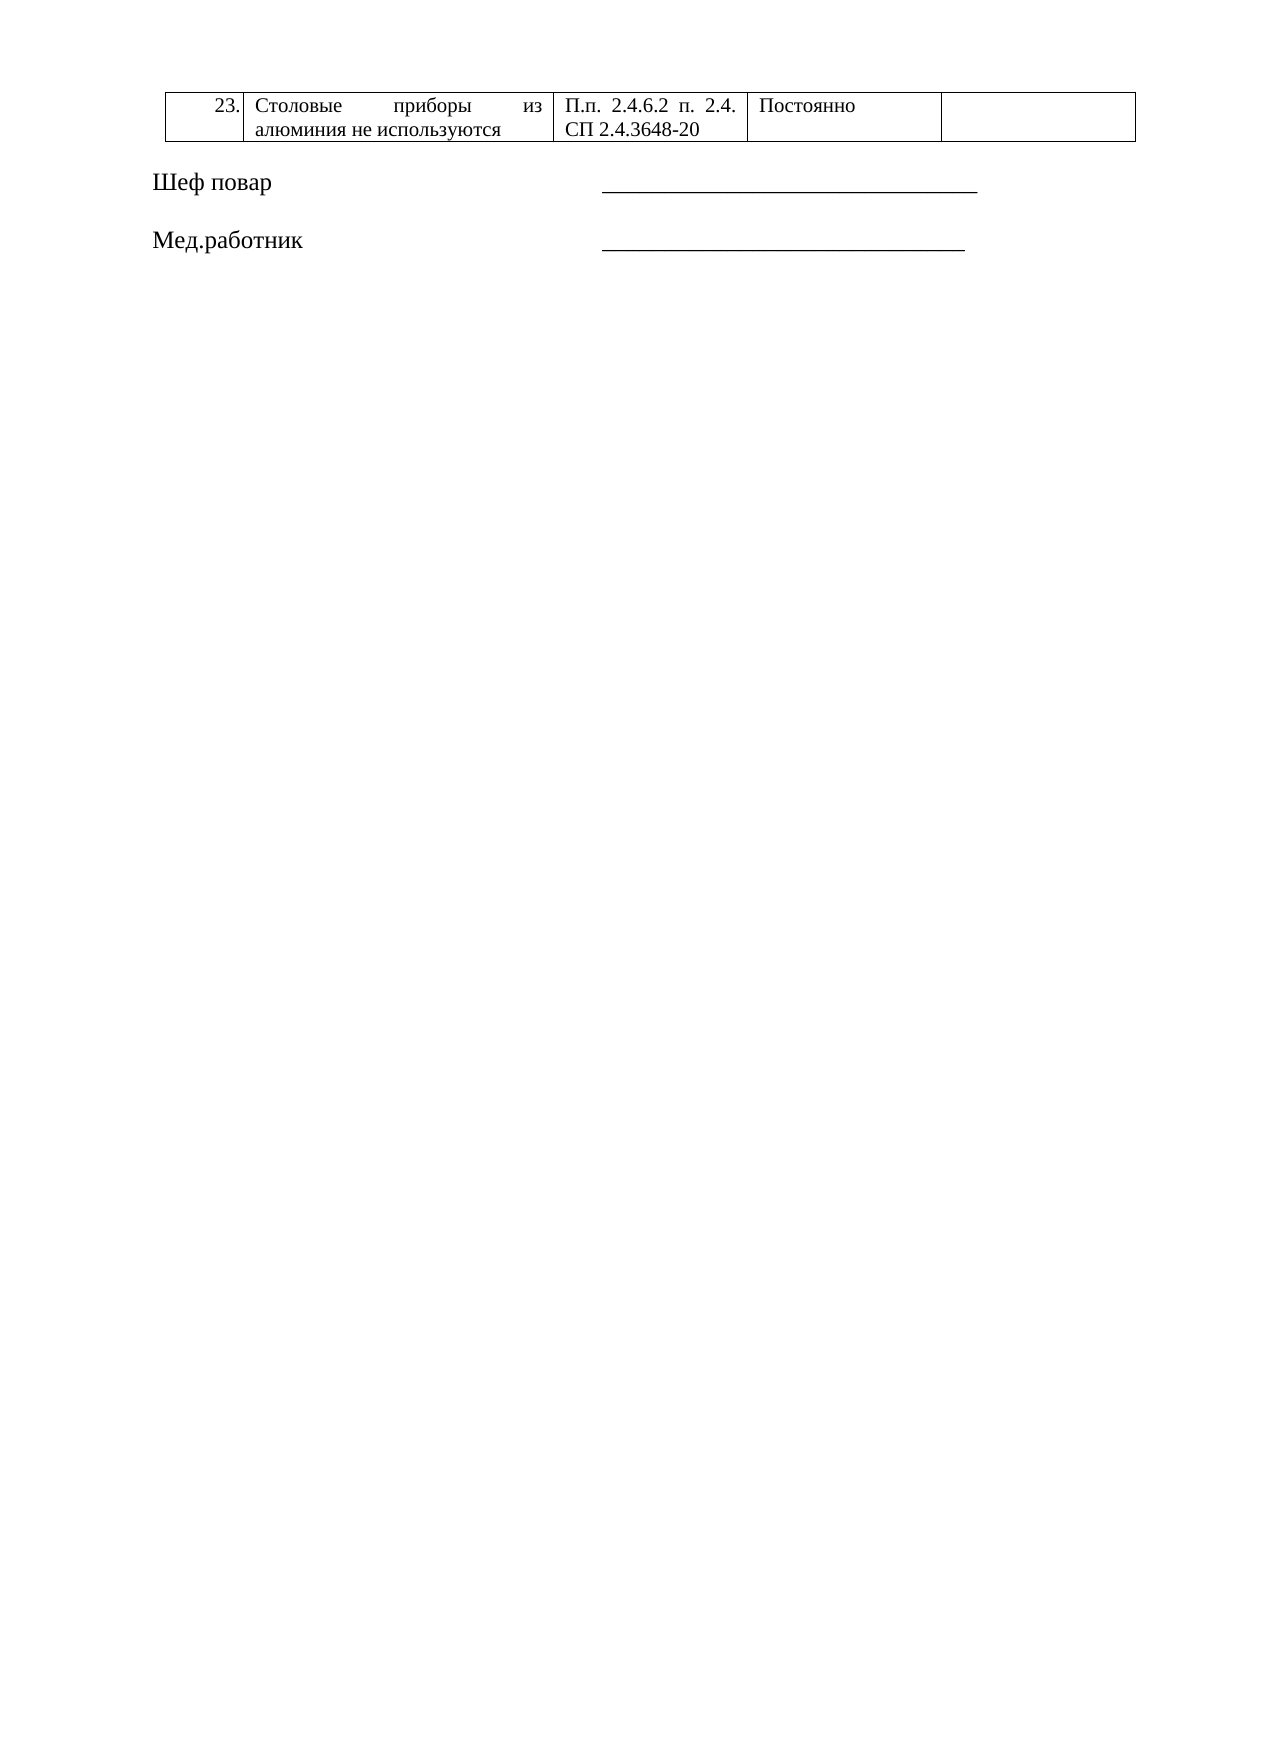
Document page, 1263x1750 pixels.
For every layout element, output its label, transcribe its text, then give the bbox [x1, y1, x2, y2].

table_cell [554, 93, 747, 141]
table_cell [942, 93, 1135, 141]
table_cell Столовые приборы из алюминия не используются [244, 93, 553, 141]
table_cell [166, 93, 243, 141]
table_cell Постоянно [748, 93, 941, 141]
text Шеф повар ______________________________ [152, 167, 1148, 195]
text Мед.работник _____________________________ [152, 225, 1148, 254]
